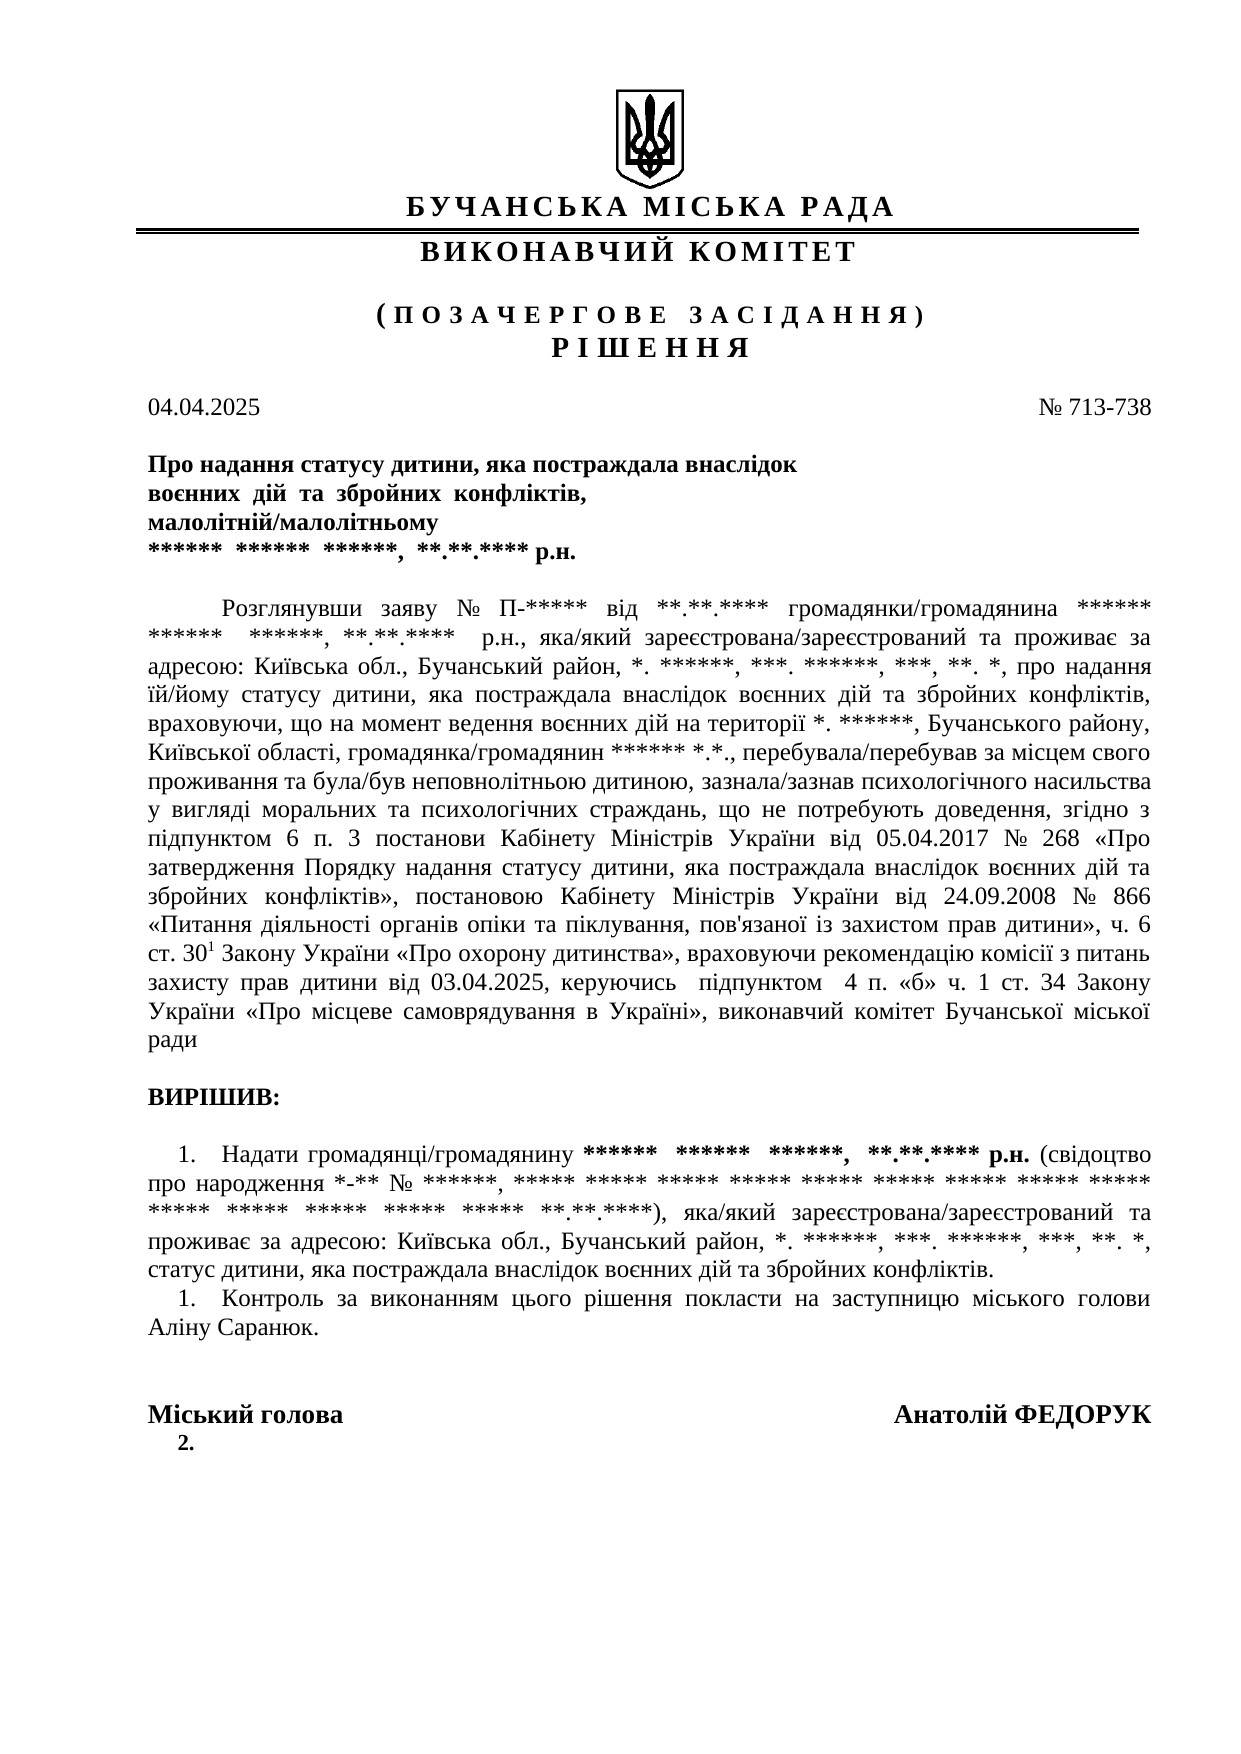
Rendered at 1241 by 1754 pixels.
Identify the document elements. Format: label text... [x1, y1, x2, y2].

table_header Міський голова [136, 1398, 649, 1429]
text РІШЕННЯ [148, 330, 1152, 363]
text БУЧАНСЬКА МІСЬКА РАДА [148, 189, 1152, 223]
table_header № 713-738 [650, 392, 1163, 421]
text ВИРІШИВ: [148, 1082, 1152, 1111]
table_header ВИКОНАВЧИЙ КОМІТЕТ [136, 234, 1139, 296]
list Надати громадянці/громадянину ****** ****** ******, **.**.**** р.н. (свідоцтво про народження *-** № ******, ***** ***** ***** ***** ***** ***** ***** ***** ***** ***** ***** ***** ***** ***** **.**.****), яка/який зареєстрована/зареєстрований та проживає за адресою: Київська обл., Бучанський район, *. ******, ***. ******, ***, **. *, статус дитини, яка постраждала внаслідок воєнних дій та збройних конфліктів. [148, 1139, 1152, 1283]
picture [614, 88, 685, 189]
list Контроль за виконанням цього рішення покласти на заступницю міського голови Аліну Саранюк. [148, 1283, 1152, 1341]
text Про надання статусу дитини, яка постраждала внаслідок воєнних дій та збройних конфліктів, малолітній/малолітньому [148, 449, 812, 536]
text Розглянувши заяву № П-***** від **.**.**** громадянки/громадянина ****** ****** ******, **.**.**** р.н., яка/який зареєстрована/зареєстрований та проживає за адресою: Київська обл., Бучанський район, *. ******, ***. ******, ***, **. *, про надання їй/йому статусу дитини, яка постраждала внаслідок воєнних дій та збройних конфліктів, враховуючи, що на момент ведення воєнних дій на території *. ******, Бучанського району, Київської області, громадянка/громадянин ****** *.*., перебувала/перебував за місцем свого проживання та була/був неповнолітньою дитиною, зазнала/зазнав психологічного насильства у вигляді моральних та психологічних страждань, що не потребують доведення, згідно з підпунктом 6 п. 3 постанови Кабінету Міністрів України від 05.04.2017 № 268 «Про затвердження Порядку надання статусу дитини, яка постраждала внаслідок воєнних дій та збройних конфліктів», постановою Кабінету Міністрів України від 24.09.2008 № 866 «Питання діяльності органів опіки та піклування, пов'язаної із захистом прав дитини», ч. 6 ст. 301 Закону України «Про охорону дитинства», враховуючи рекомендацію комісії з питань захисту прав дитини від 03.04.2025, керуючись підпунктом 4 п. «б» ч. 1 ст. 34 Закону України «Про місцеве самоврядування в Україні», виконавчий комітет Бучанської міської ради [148, 593, 1152, 1053]
table_header Анатолій ФЕДОРУК [650, 1398, 1163, 1429]
text ****** ****** ******, **.**.**** р.н. [148, 536, 812, 564]
table_header 04.04.2025 [136, 392, 649, 421]
text (ПОЗАЧЕРГОВЕ ЗАСІДАННЯ) [148, 296, 1152, 330]
